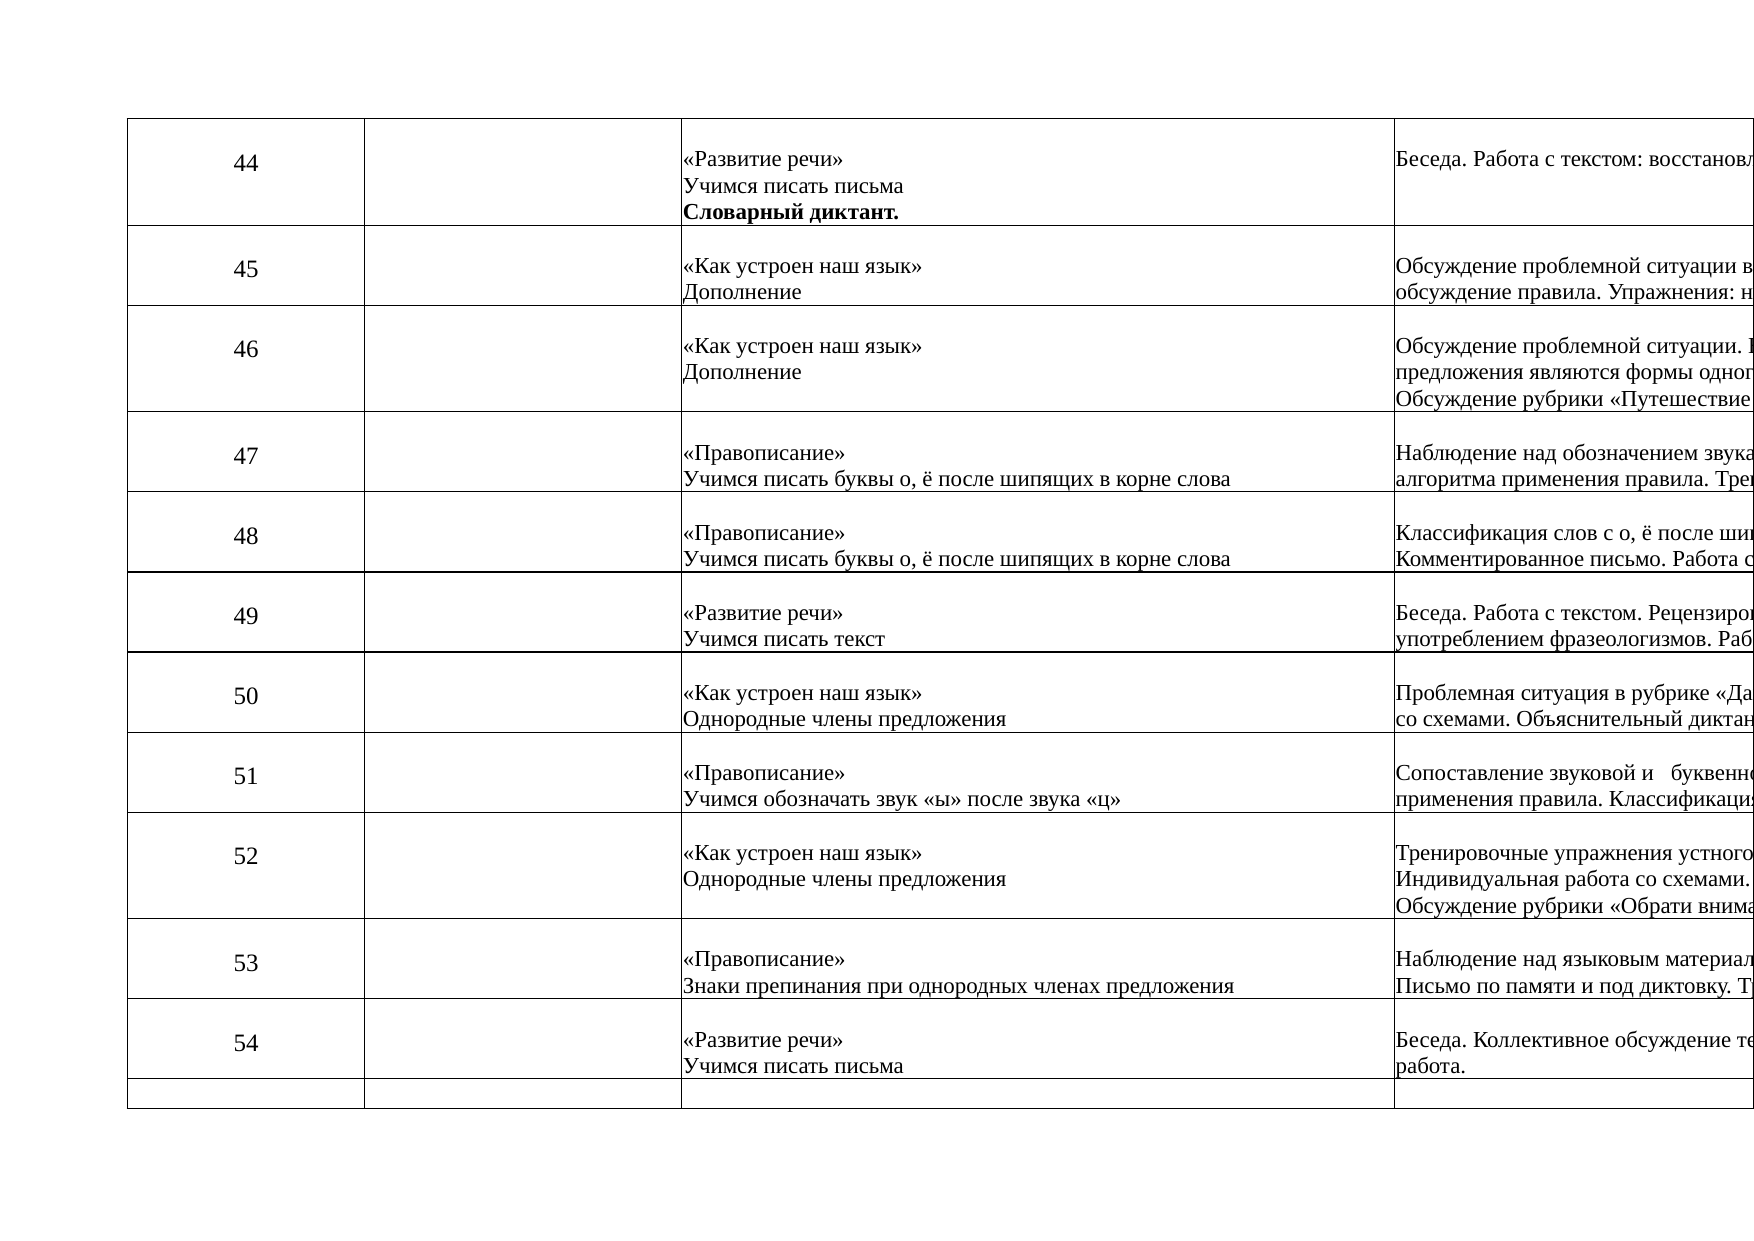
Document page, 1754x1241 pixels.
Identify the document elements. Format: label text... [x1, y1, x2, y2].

table_cell Наблюдение над языковым материалом. Обсуждение проблемной ситуации. Коллективное формулирование правила. Письмо по памяти и под диктовку. Тренировочные упражнения. Комментированное письмо. [1395, 919, 1753, 998]
table_cell «Правописание» Учимся обозначать звук «ы» после звука «ц» [682, 733, 1394, 812]
table_cell «Как устроен наш язык» Однородные члены предложения [682, 813, 1394, 918]
table_cell Беседа. Работа с текстом. Рецензирование работ. Индивидуальная работа: корректирование текста с избыточным употреблением фразеологизмов. Работа с рубрикой «Путешествие в прошлое». [1395, 573, 1753, 651]
table_cell 49 [128, 573, 364, 651]
table_cell [365, 573, 681, 651]
table_cell [365, 226, 681, 305]
table_cell [365, 813, 681, 918]
table_cell [365, 653, 681, 732]
table_cell 52 [128, 813, 364, 918]
table_cell [365, 119, 681, 224]
table_cell Беседа. Коллективное обсуждение текста. Самостоятельная работа: написание письма с опорой на текст. Творческая работа. [1395, 999, 1753, 1078]
table_cell 53 [128, 919, 364, 998]
table_cell Классификация слов с о, ё после шипящих в корне слова. Тренировочные упражнения. Выборочный диктант. Комментированное письмо. Работа с карточками. Письмо по памяти. [1395, 492, 1753, 571]
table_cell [1395, 1079, 1753, 1108]
table_cell «Развитие речи» Учимся писать текст [682, 573, 1394, 651]
table_cell Сопоставление звуковой и буквенной записи слов, постановка орфографической задачи. Обсуждение алгоритма применения правила. Классификация слов с –ци в корне, с окончанием –ы. [1395, 733, 1753, 812]
table_cell Наблюдение над обозначением звука -о- после шипящих в корнях слов. Коллективное выведение правила. Обсуждение алгоритма применения правила. Тренировочные упражнения. [1395, 412, 1753, 491]
table_cell [365, 306, 681, 411]
table_cell [365, 1079, 681, 1108]
table_cell [365, 412, 681, 491]
table_cell «Развитие речи» Учимся писать письма Словарный диктант. [682, 119, 1394, 224]
table_cell «Правописание» Учимся писать буквы о, ё после шипящих в корне слова [682, 412, 1394, 491]
table_cell «Как устроен наш язык» Однородные члены предложения [682, 653, 1394, 732]
table_cell «Правописание» Учимся писать буквы о, ё после шипящих в корне слова [682, 492, 1394, 571]
table_cell [365, 733, 681, 812]
table_cell [365, 999, 681, 1078]
table_cell 47 [128, 412, 364, 491]
table_cell «Как устроен наш язык» Дополнение [682, 306, 1394, 411]
table_cell 46 [128, 306, 364, 411]
table_cell 44 [128, 119, 364, 224]
table_cell 48 [128, 492, 364, 571]
table_cell Беседа. Работа с текстом: восстановление начала письма. Самостоятельная работа: исправление текста. [1395, 119, 1753, 224]
table_cell 50 [128, 653, 364, 732]
table_cell 45 [128, 226, 364, 305]
table_cell «Как устроен наш язык» Дополнение [682, 226, 1394, 305]
table_cell 51 [128, 733, 364, 812]
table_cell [682, 1079, 1394, 1108]
table_cell 55 [128, 1079, 364, 1108]
table_cell Обсуждение проблемной ситуации в рубрике «Давай подумаем». Наблюдения над языковым материалом. Коллективное обсуждение правила. Упражнения: нахождение дополнений. Работа с рубрикой «Путешествие в прошлое». [1395, 226, 1753, 305]
table_cell [365, 492, 681, 571]
table_cell Обсуждение проблемной ситуации. Наблюдения над значениями дополнений. Сравнительная работа: каким членами предложения являются формы одного и того же слова. Решение проблемной задачи в рубрике «Давай подумаем». Обсуждение рубрики «Путешествие в прошлое». [1395, 306, 1753, 411]
table_cell «Правописание» Знаки препинания при однородных членах предложения [682, 919, 1394, 998]
table_cell Тренировочные упражнения устного характера. Комментированное письмо. Индивидуальная работа со схемами. Работа в группах: примеры с законченным и с незаконченным перечислением. Обсуждение рубрики «Обрати внимание». [1395, 813, 1753, 918]
table_cell [365, 919, 681, 998]
table_cell «Развитие речи» Учимся писать письма [682, 999, 1394, 1078]
table_cell Проблемная ситуация в рубрике «Давай подумаем» Обсуждение правила. Работа с рубрикой «Обрати внимание». Работа со схемами. Объяснительный диктант. Тренировочные упражнения. [1395, 653, 1753, 732]
table_cell 54 [128, 999, 364, 1078]
